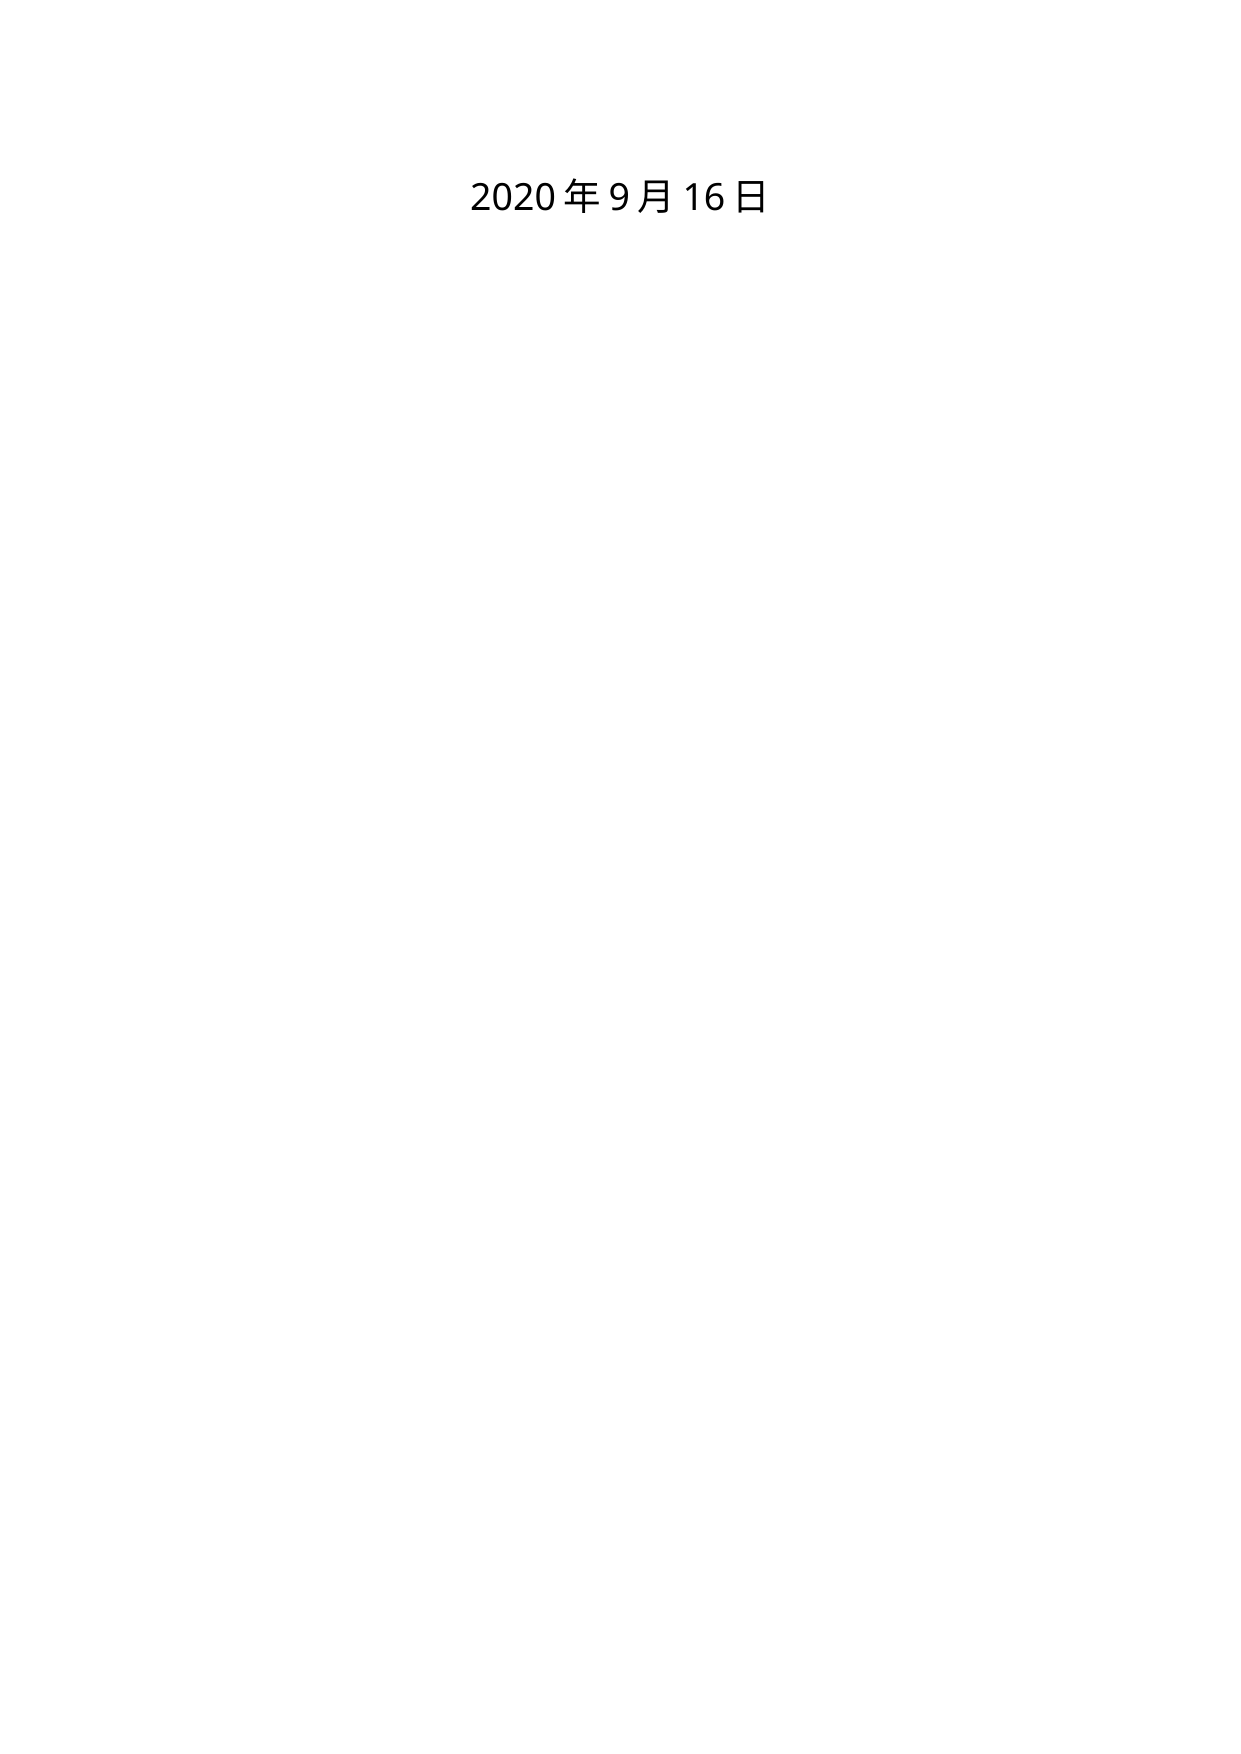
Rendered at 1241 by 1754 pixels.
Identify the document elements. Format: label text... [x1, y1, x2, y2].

text 2020年9月16日 [187, 162, 1053, 227]
